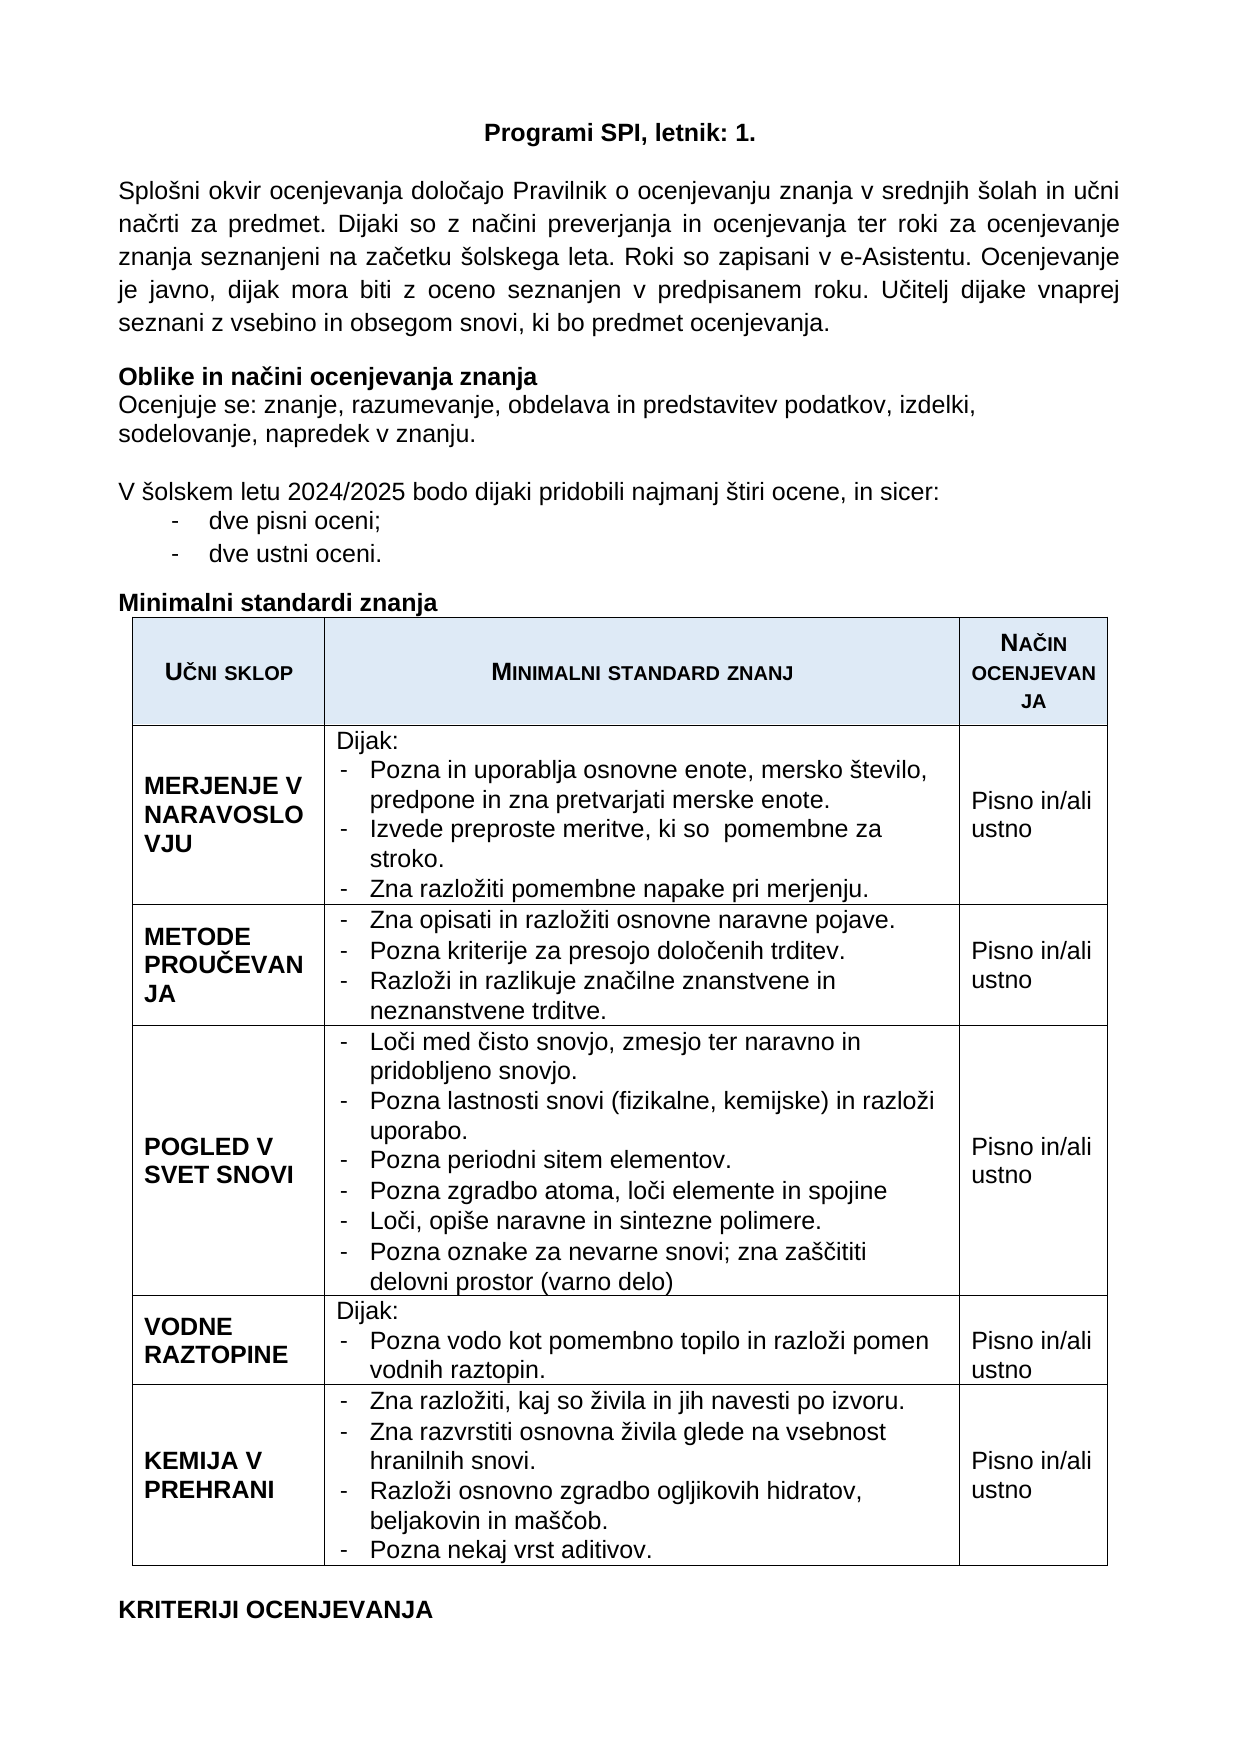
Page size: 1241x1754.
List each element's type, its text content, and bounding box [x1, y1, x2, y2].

table_cell VODNE RAZTOPINE [133, 1296, 324, 1384]
table_cell Pisno in/ali ustno [960, 905, 1107, 1025]
table_cell Zna razložiti, kaj so živila in jih navesti po izvoru. Zna razvrstiti osnovna živila glede na vsebnost hranilnih snovi. Razloži osnovno zgradbo ogljikovih hidratov, beljakovin in maščob. Pozna nekaj vrst aditivov. [325, 1385, 959, 1565]
table_cell POGLED V SVET SNOVI [133, 1026, 324, 1295]
table_cell Pisno in/ali ustno [960, 1385, 1107, 1565]
table_header Učni sklop [133, 618, 324, 724]
table_header Minimalni standard znanj [325, 618, 959, 724]
text Programi SPI, letnik: 1. [118, 118, 1122, 147]
table_header Način ocenjevanja [960, 618, 1107, 724]
table_cell Pisno in/ali ustno [960, 1026, 1107, 1295]
text KRITERIJI OCENJEVANJA [118, 1595, 1122, 1623]
table_cell Zna opisati in razložiti osnovne naravne pojave. Pozna kriterije za presojo določenih trditev. Razloži in razlikuje značilne znanstvene in neznanstvene trditve. [325, 905, 959, 1025]
table_cell METODE PROUČEVANJA [133, 905, 324, 1025]
text Splošni okvir ocenjevanja določajo Pravilnik o ocenjevanju znanja v srednjih šolah in učni načrti za predmet. Dijaki so z načini preverjanja in ocenjevanja ter roki za ocenjevanje znanja seznanjeni na začetku šolskega leta. Roki so zapisani v e-Asistentu. Ocenjevanje je javno, dijak mora biti z oceno seznanjen v predpisanem roku. Učitelj dijake vnaprej seznani z vsebino in obsegom snovi, ki bo predmet ocenjevanja. [118, 176, 1122, 336]
table_cell Loči med čisto snovjo, zmesjo ter naravno in pridobljeno snovjo. Pozna lastnosti snovi (fizikalne, kemijske) in razloži uporabo. Pozna periodni sitem elementov. Pozna zgradbo atoma, loči elemente in spojine Loči, opiše naravne in sintezne polimere. Pozna oznake za nevarne snovi; zna zaščititi delovni prostor (varno delo) [325, 1026, 959, 1295]
list dve ustni oceni. [171, 538, 1122, 569]
table_cell Dijak: Pozna in uporablja osnovne enote, mersko število, predpone in zna pretvarjati merske enote. Izvede preproste meritve, ki so pomembne za stroko. Zna razložiti pomembne napake pri merjenju. [325, 726, 959, 903]
text Ocenjuje se: znanje, razumevanje, obdelava in predstavitev podatkov, izdelki, sodelovanje, napredek v znanju. [118, 390, 1122, 448]
text V šolskem letu 2024/2025 bodo dijaki pridobili najmanj štiri ocene, in sicer: [118, 477, 1122, 505]
table_cell Pisno in/ali ustno [960, 726, 1107, 903]
table_cell MERJENJE V NARAVOSLOVJU [133, 726, 324, 903]
text Minimalni standardi znanja [118, 588, 1122, 617]
table_cell Pisno in/ali ustno [960, 1296, 1107, 1384]
table_cell KEMIJA V PREHRANI [133, 1385, 324, 1565]
text Oblike in načini ocenjevanja znanja [118, 362, 1122, 390]
list dve pisni oceni; [171, 505, 1122, 536]
table_cell Dijak: Pozna vodo kot pomembno topilo in razloži pomen vodnih raztopin. [325, 1296, 959, 1384]
